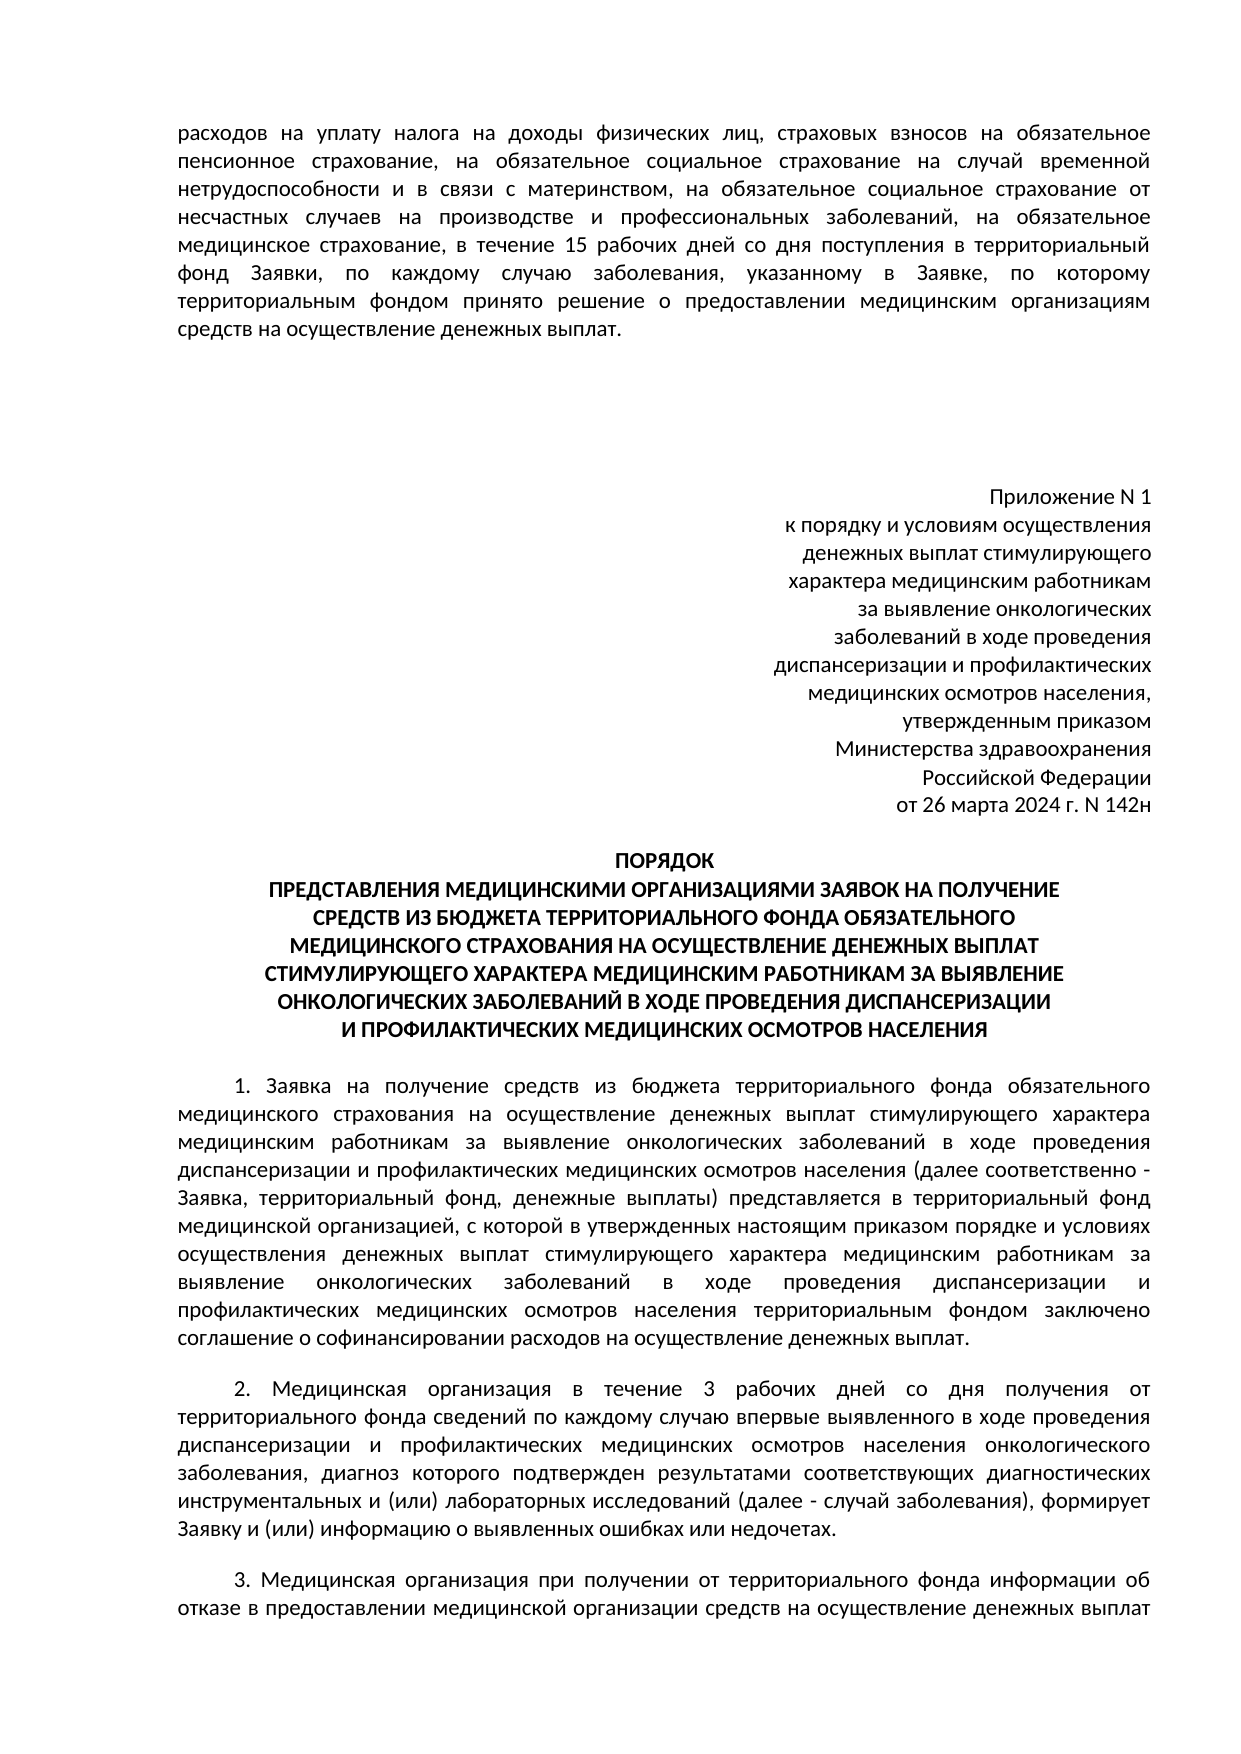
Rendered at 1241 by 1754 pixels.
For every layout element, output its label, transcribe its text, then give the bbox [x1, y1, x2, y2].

text 1. Заявка на получение средств из бюджета территориального фонда обязательного медицинского страхования на осуществление денежных выплат стимулирующего характера медицинским работникам за выявление онкологических заболеваний в ходе проведения диспансеризации и профилактических медицинских осмотров населения (далее соответственно - Заявка, территориальный фонд, денежные выплаты) представляется в территориальный фонд медицинской организацией, с которой в утвержденных настоящим приказом порядке и условиях осуществления денежных выплат стимулирующего характера медицинским работникам за выявление онкологических заболеваний в ходе проведения диспансеризации и профилактических медицинских осмотров населения территориальным фондом заключено соглашение о софинансировании расходов на осуществление денежных выплат. [177, 1071, 1152, 1351]
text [177, 1565, 1152, 1621]
text Министерства здравоохранения [177, 734, 1152, 763]
text 2. Медицинская организация в течение 3 рабочих дней со дня получения от территориального фонда сведений по каждому случаю впервые выявленного в ходе проведения диспансеризации и профилактических медицинских осмотров населения онкологического заболевания, диагноз которого подтвержден результатами соответствующих диагностических инструментальных и (или) лабораторных исследований (далее - случай заболевания), формирует Заявку и (или) информацию о выявленных ошибках или недочетах. [177, 1374, 1152, 1542]
title СТИМУЛИРУЮЩЕГО ХАРАКТЕРА МЕДИЦИНСКИМ РАБОТНИКАМ ЗА ВЫЯВЛЕНИЕ [177, 959, 1152, 987]
title МЕДИЦИНСКОГО СТРАХОВАНИЯ НА ОСУЩЕСТВЛЕНИЕ ДЕНЕЖНЫХ ВЫПЛАТ [177, 931, 1152, 959]
text денежных выплат стимулирующего [177, 538, 1152, 566]
text к порядку и условиям осуществления [177, 510, 1152, 538]
text заболеваний в ходе проведения [177, 622, 1152, 651]
text от 26 марта 2024 г. N 142н [177, 791, 1152, 819]
text диспансеризации и профилактических [177, 651, 1152, 678]
title ПРЕДСТАВЛЕНИЯ МЕДИЦИНСКИМИ ОРГАНИЗАЦИЯМИ ЗАЯВОК НА ПОЛУЧЕНИЕ [177, 875, 1152, 903]
title И ПРОФИЛАКТИЧЕСКИХ МЕДИЦИНСКИХ ОСМОТРОВ НАСЕЛЕНИЯ [177, 1015, 1152, 1043]
text характера медицинским работникам [177, 566, 1152, 594]
text за выявление онкологических [177, 594, 1152, 622]
text Российской Федерации [177, 763, 1152, 791]
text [177, 118, 1152, 342]
title ОНКОЛОГИЧЕСКИХ ЗАБОЛЕВАНИЙ В ХОДЕ ПРОВЕДЕНИЯ ДИСПАНСЕРИЗАЦИИ [177, 987, 1152, 1015]
text медицинских осмотров населения, [177, 678, 1152, 707]
text утвержденным приказом [177, 707, 1152, 734]
title ПОРЯДОК [177, 847, 1152, 875]
title СРЕДСТВ ИЗ БЮДЖЕТА ТЕРРИТОРИАЛЬНОГО ФОНДА ОБЯЗАТЕЛЬНОГО [177, 903, 1152, 931]
text Приложение N 1 [177, 482, 1152, 510]
